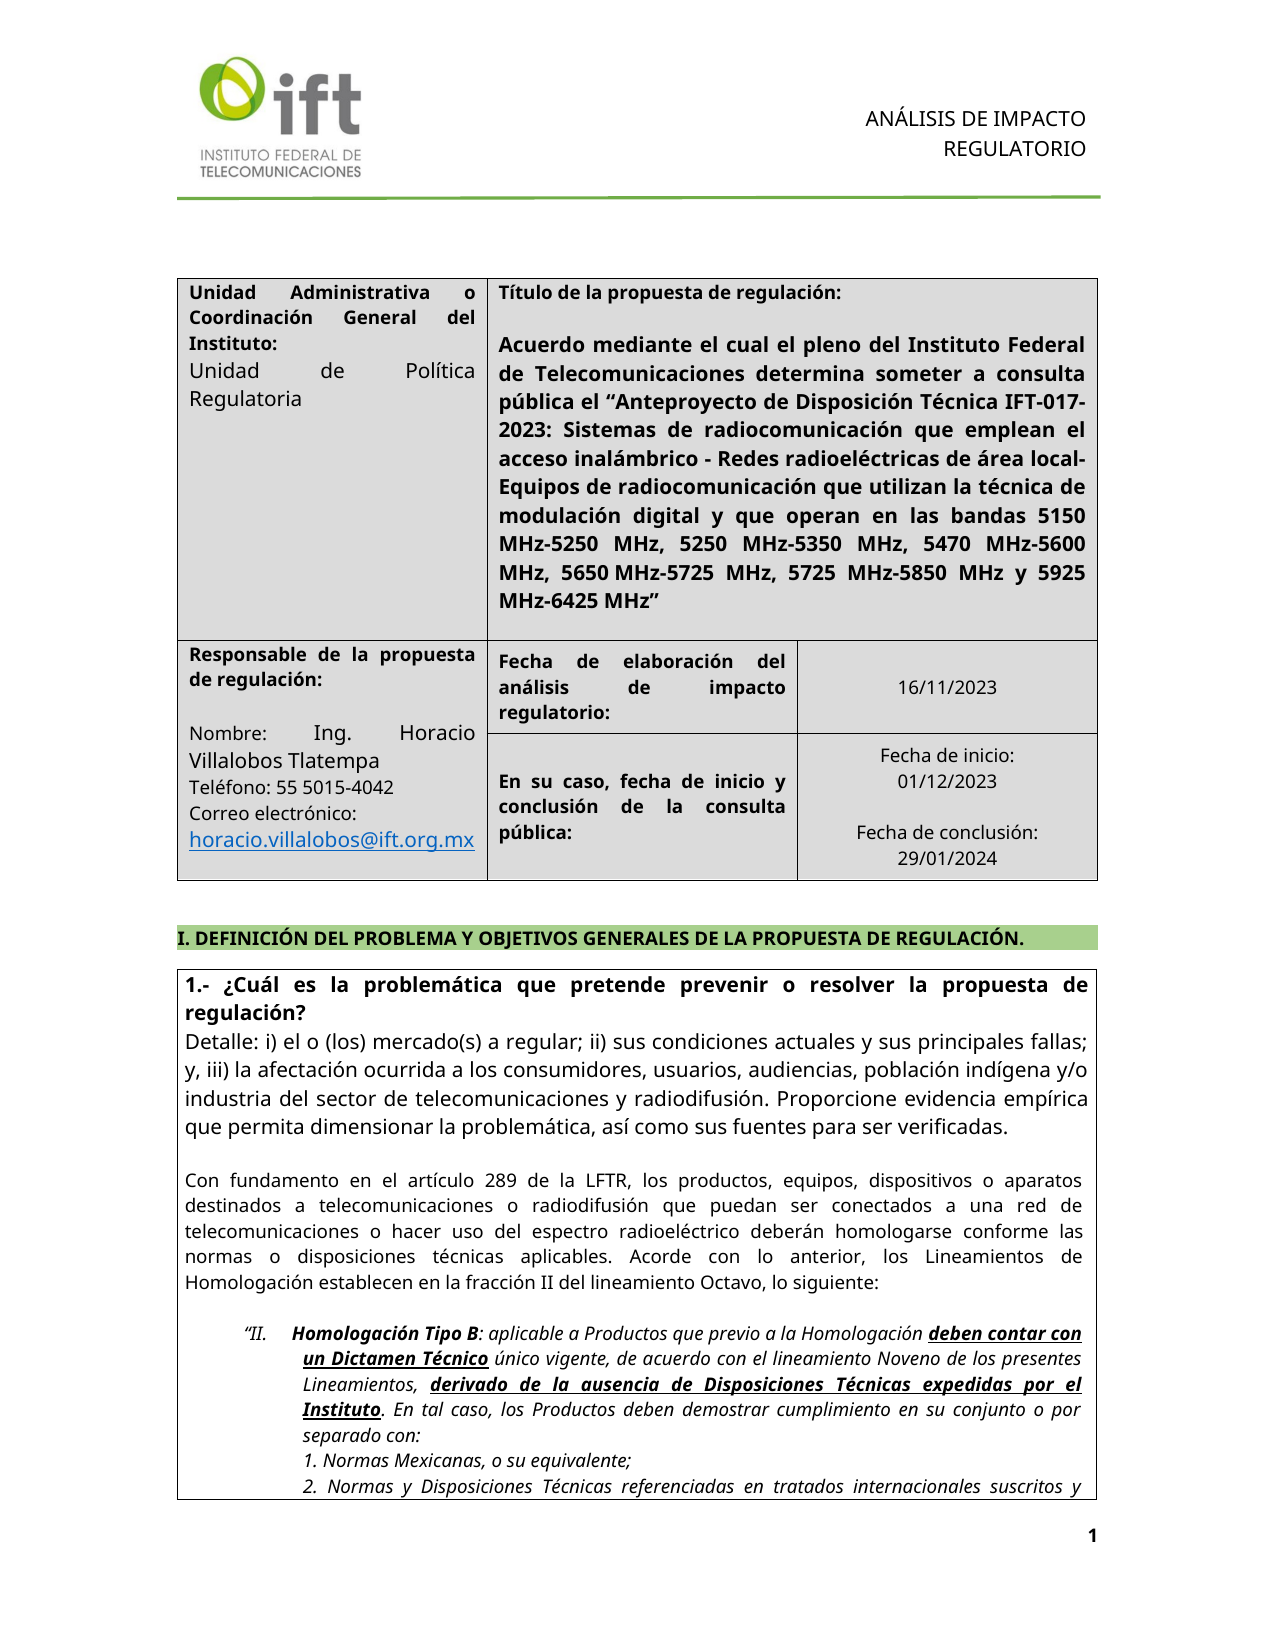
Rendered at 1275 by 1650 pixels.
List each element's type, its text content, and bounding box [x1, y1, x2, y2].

table_cell Fecha de inicio: 01/12/2023 Fecha de conclusión: 29/01/2024 [798, 734, 1097, 879]
table_cell 16/11/2023 [798, 641, 1097, 733]
text I. DEFINICIÓN DEL PROBLEMA Y OBJETIVOS GENERALES DE LA PROPUESTA DE REGULACIÓN. [177, 925, 1098, 950]
table_header Título de la propuesta de regulación: Acuerdo mediante el cual el pleno del Instituto Federal de Telecomunicaciones determina someter a consulta pública el “Anteproyecto de Disposición Técnica IFT-017-2023: Sistemas de radiocomunicación que emplean el acceso inalámbrico - Redes radioeléctricas de área local-Equipos de radiocomunicación que utilizan la técnica de modulación digital y que operan en las bandas 5150 MHz-5250 MHz, 5250 MHz-5350 MHz, 5470 MHz-5600 MHz, 5650 MHz-5725 MHz, 5725 MHz-5850 MHz y 5925 MHz-6425 MHz” [488, 279, 1097, 640]
table_cell Responsable de la propuesta de regulación: Nombre: Ing. Horacio Villalobos Tlatempa Teléfono: 55 5015-4042 Correo electrónico: horacio.villalobos@ift.org.mx [178, 641, 487, 879]
table_header Unidad Administrativa o Coordinación General del Instituto: Unidad de Política Regulatoria [178, 279, 487, 640]
table_cell Fecha de elaboración del análisis de impacto regulatorio: [488, 641, 797, 733]
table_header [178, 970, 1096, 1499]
picture [177, 52, 390, 196]
table_cell En su caso, fecha de inicio y conclusión de la consulta pública: [488, 734, 797, 879]
